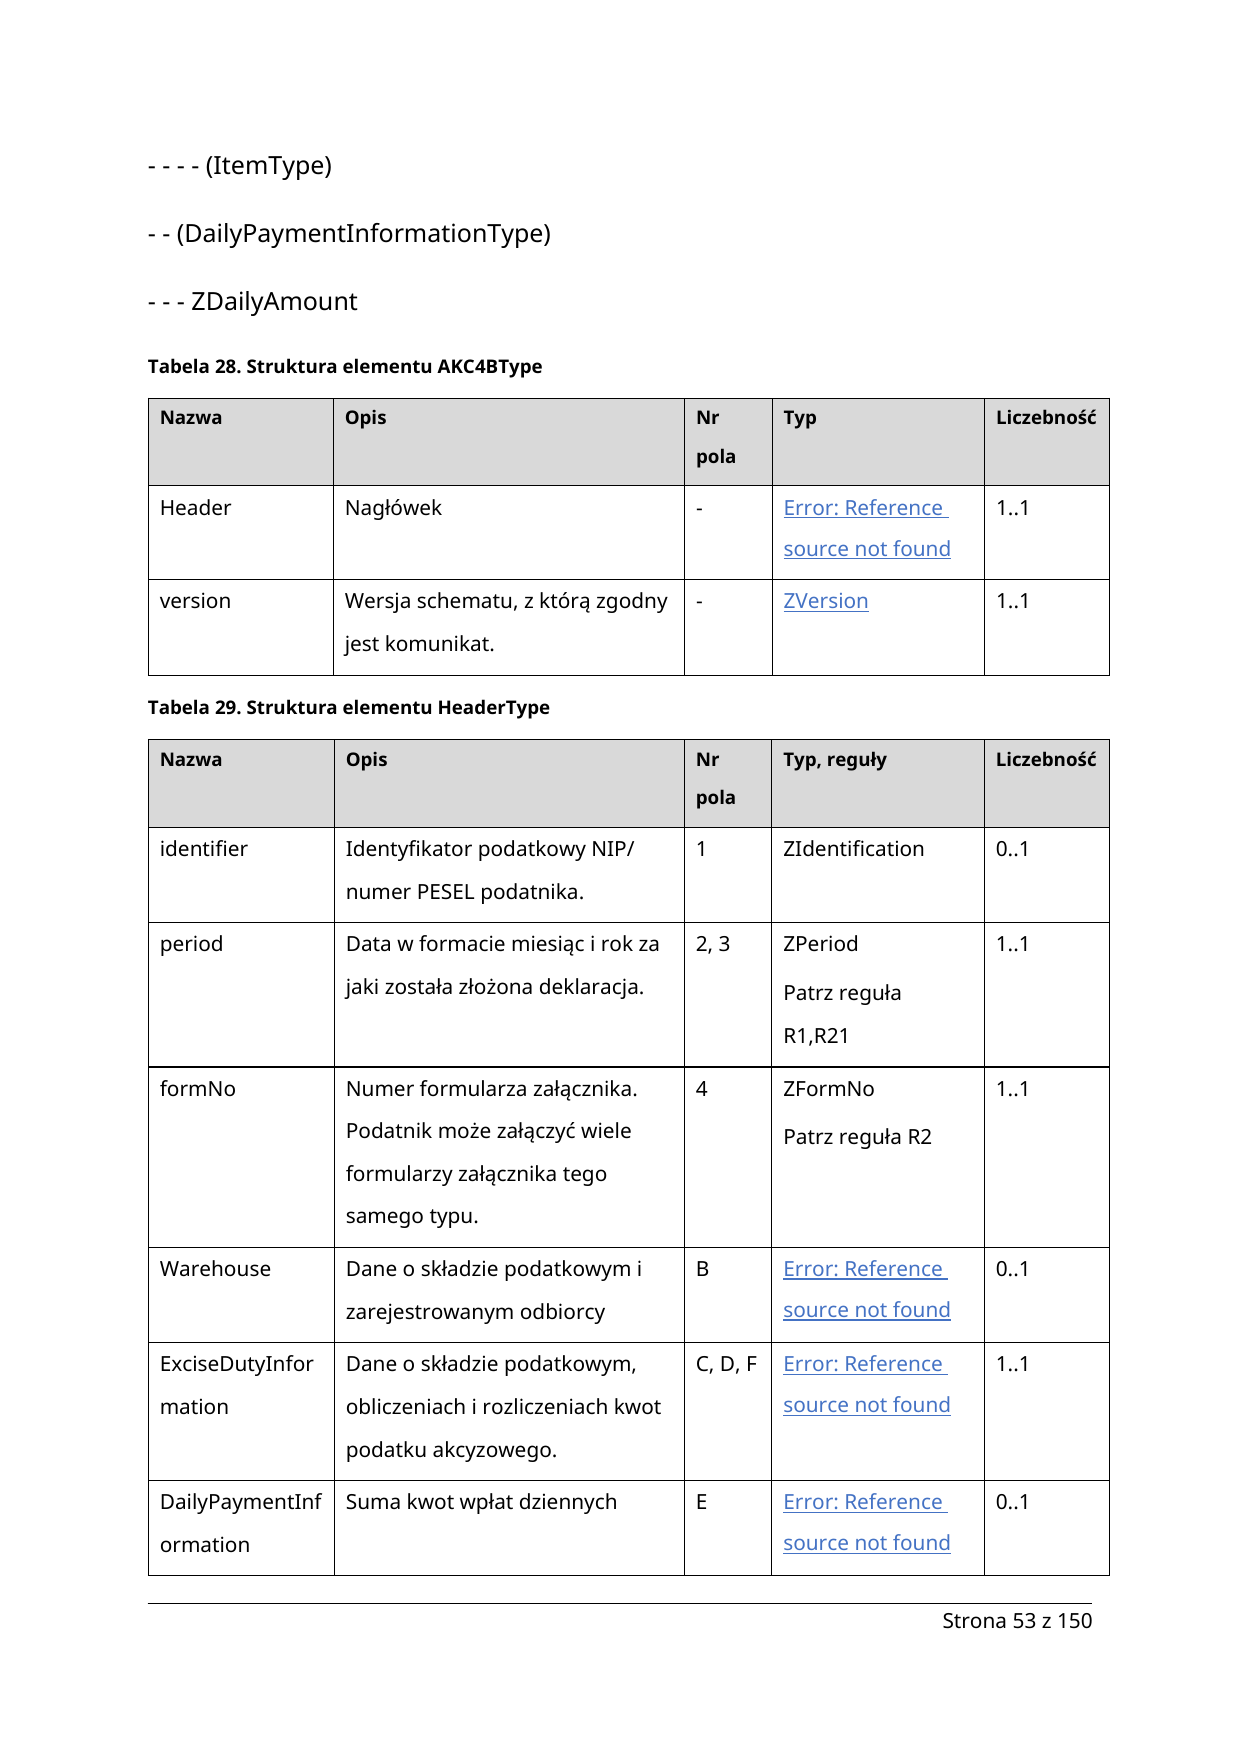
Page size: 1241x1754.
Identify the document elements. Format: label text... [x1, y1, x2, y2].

table_cell 1..1 [985, 1068, 1109, 1247]
text - - - - (ItemType) [148, 148, 1092, 182]
table_cell Suma kwot wpłat dziennych [335, 1481, 684, 1575]
table_header Opis [335, 740, 684, 827]
table_cell - [685, 486, 772, 579]
table_cell identifier [149, 828, 334, 922]
table_cell 1..1 [985, 923, 1109, 1066]
table_cell Nagłówek [334, 486, 684, 579]
table_cell ZFormNo Patrz reguła R2 [772, 1068, 984, 1247]
table_cell C, D, F [685, 1343, 771, 1480]
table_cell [772, 1481, 984, 1575]
table_cell version [149, 580, 333, 674]
table_cell Dane o składzie podatkowym i zarejestrowanym odbiorcy [335, 1248, 684, 1342]
table_cell Numer formularza załącznika. Podatnik może załączyć wiele formularzy załącznika tego samego typu. [335, 1068, 684, 1247]
text - - - ZDailyAmount [148, 283, 1092, 317]
table_cell 1..1 [985, 1343, 1109, 1480]
table_header Nazwa [149, 399, 333, 485]
table_cell 1 [685, 828, 771, 922]
table_cell period [149, 923, 334, 1066]
table_cell Header [149, 486, 333, 579]
table_cell ZIdentification [772, 828, 984, 922]
table_header Opis [334, 399, 684, 485]
table_cell formNo [149, 1068, 334, 1247]
table_cell Data w formacie miesiąc i rok za jaki została złożona deklaracja. [335, 923, 684, 1066]
table_cell - [685, 580, 772, 674]
table_cell 1..1 [985, 580, 1109, 674]
table_cell 0..1 [985, 1481, 1109, 1575]
table_cell Wersja schematu, z którą zgodny jest komunikat. [334, 580, 684, 674]
table_header Nazwa [149, 740, 334, 827]
table_cell E [685, 1481, 771, 1575]
text Tabela 28. Struktura elementu AKC4BType [148, 353, 1092, 378]
table_cell Dane o składzie podatkowym, obliczeniach i rozliczeniach kwot podatku akcyzowego. [335, 1343, 684, 1480]
table_cell 1..1 [985, 486, 1109, 579]
table_cell 2, 3 [685, 923, 771, 1066]
table_header Typ [773, 399, 984, 485]
table_header Nr pola [685, 740, 771, 827]
table_header Nr pola [685, 399, 772, 485]
table_cell 4 [685, 1068, 771, 1247]
table_cell ZPeriod Patrz reguła R1,R21 [772, 923, 984, 1066]
text Tabela 29. Struktura elementu HeaderType [148, 694, 1092, 720]
text - - (DailyPaymentInformationType) [148, 215, 1092, 249]
table_cell ExciseDutyInformation [149, 1343, 334, 1480]
table_header Liczebność [985, 399, 1109, 485]
table_cell Identyfikator podatkowy NIP/ numer PESEL podatnika. [335, 828, 684, 922]
table_cell Warehouse [149, 1248, 334, 1342]
table_cell B [685, 1248, 771, 1342]
table_header Typ, reguły [772, 740, 984, 827]
table_cell 0..1 [985, 828, 1109, 922]
table_header Liczebność [985, 740, 1109, 827]
table_cell ZVersion [773, 580, 984, 674]
table_cell 0..1 [985, 1248, 1109, 1342]
table_cell DailyPaymentInformation [149, 1481, 334, 1575]
